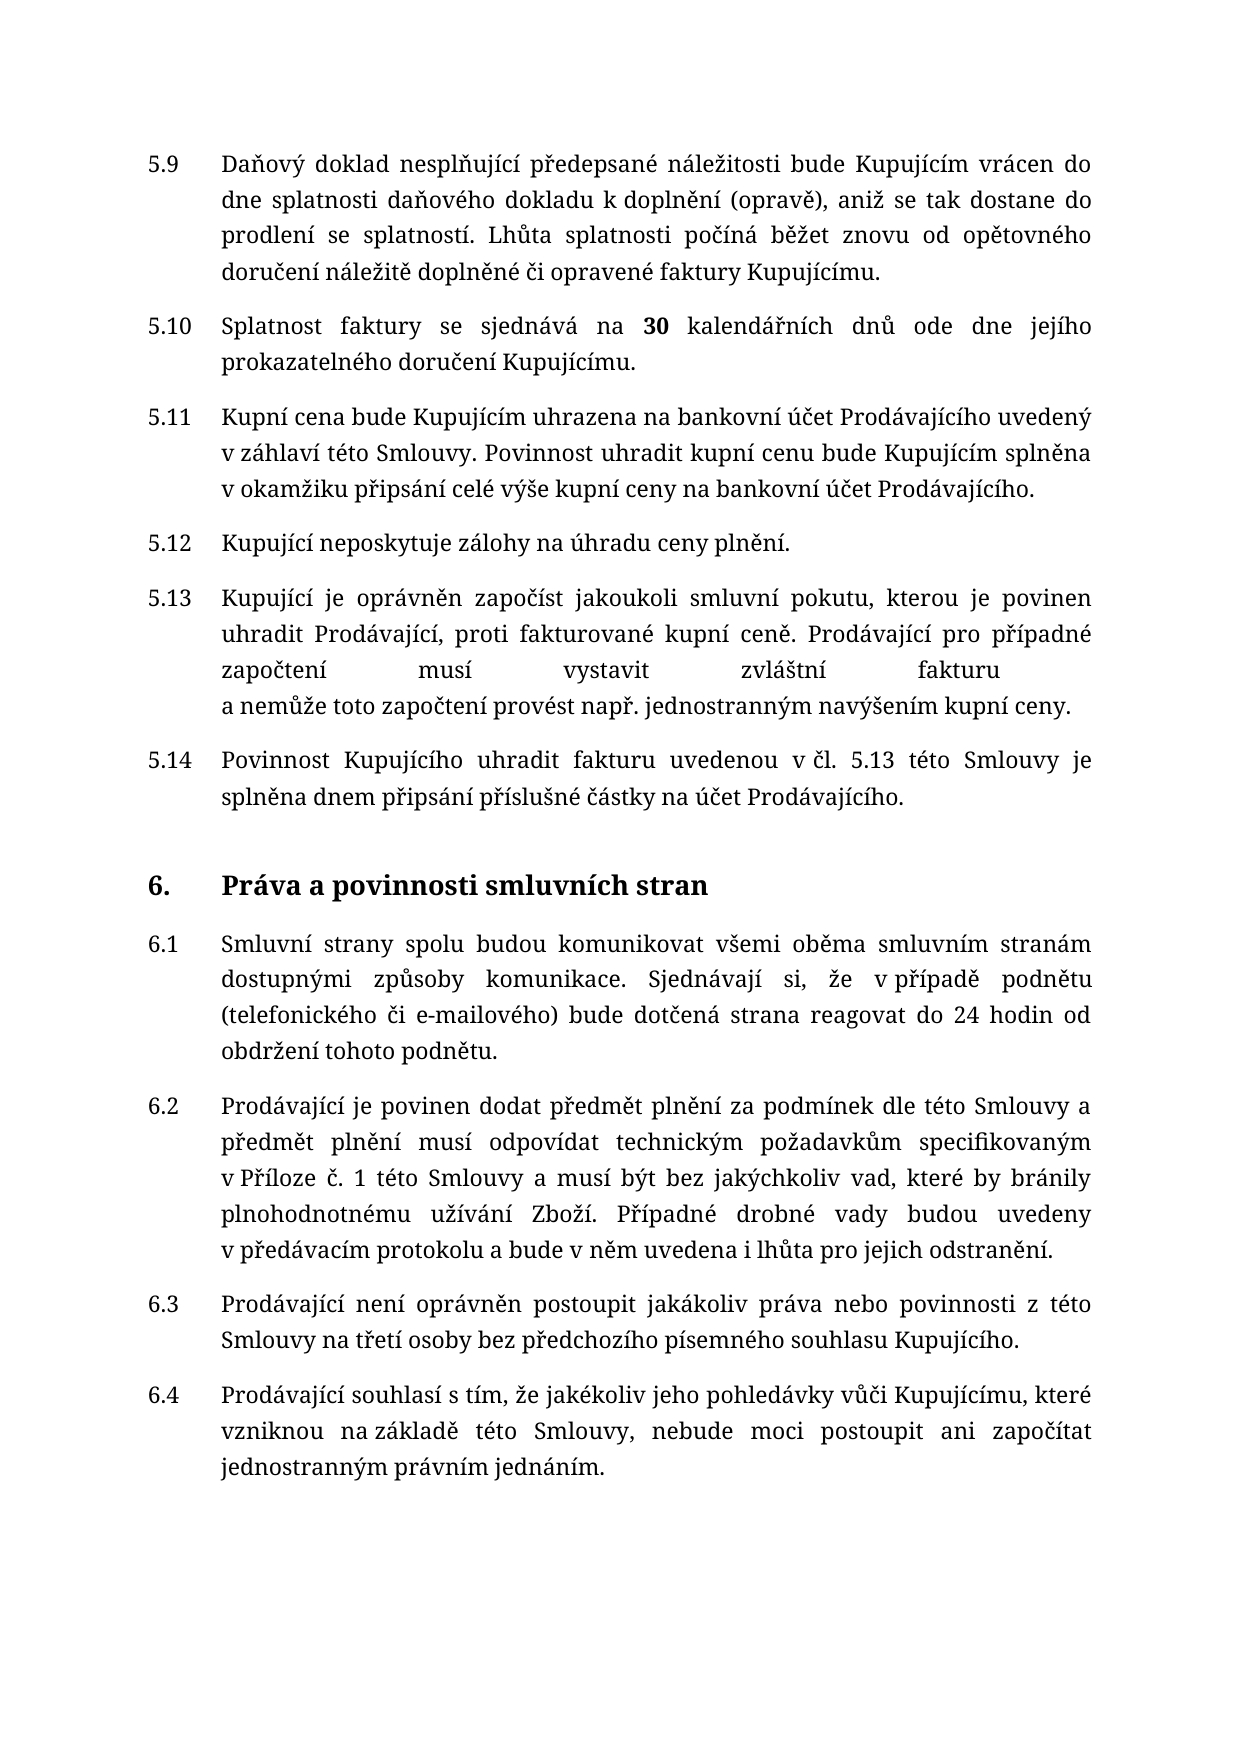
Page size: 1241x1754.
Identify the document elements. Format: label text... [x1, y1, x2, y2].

text 6. Práva a povinnosti smluvních stran [148, 866, 1093, 903]
text 6.2 Prodávající je povinen dodat předmět plnění za podmínek dle této Smlouvy a předmět plnění musí odpovídat technickým požadavkům specifikovaným v Příloze č. 1 této Smlouvy a musí být bez jakýchkoliv vad, které by bránily plnohodnotnému užívání Zboží. Případné drobné vady budou uvedeny v předávacím protokolu a bude v něm uvedena i lhůta pro jejich odstranění. [148, 1090, 1093, 1265]
text 5.14 Povinnost Kupujícího uhradit fakturu uvedenou v čl. 5.13 této Smlouvy je splněna dnem připsání příslušné částky na účet Prodávajícího. [148, 744, 1093, 812]
text 5.11 Kupní cena bude Kupujícím uhrazena na bankovní účet Prodávajícího uvedený v záhlaví této Smlouvy. Povinnost uhradit kupní cenu bude Kupujícím splněna v okamžiku připsání celé výše kupní ceny na bankovní účet Prodávajícího. [148, 401, 1093, 504]
text 6.4 Prodávající souhlasí s tím, že jakékoliv jeho pohledávky vůči Kupujícímu, které vzniknou na základě této Smlouvy, nebude moci postoupit ani započítat jednostranným právním jednáním. [148, 1379, 1093, 1482]
text 6.1 Smluvní strany spolu budou komunikovat všemi oběma smluvním stranám dostupnými způsoby komunikace. Sjednávají si, že v případě podnětu (telefonického či e-mailového) bude dotčená strana reagovat do 24 hodin od obdržení tohoto podnětu. [148, 927, 1093, 1067]
text 5.12 Kupující neposkytuje zálohy na úhradu ceny plnění. [148, 527, 1093, 558]
text 6.3 Prodávající není oprávněn postoupit jakákoliv práva nebo povinnosti z této Smlouvy na třetí osoby bez předchozího písemného souhlasu Kupujícího. [148, 1288, 1093, 1356]
text 5.10 Splatnost faktury se sjednává na 30 kalendářních dnů ode dne jejího prokazatelného doručení Kupujícímu. [148, 310, 1093, 377]
text 5.9 Daňový doklad nesplňující předepsané náležitosti bude Kupujícím vrácen do dne splatnosti daňového dokladu k doplnění (opravě), aniž se tak dostane do prodlení se splatností. Lhůta splatnosti počíná běžet znovu od opětovného doručení náležitě doplněné či opravené faktury Kupujícímu. [148, 148, 1093, 287]
text 5.13 Kupující je oprávněn započíst jakoukoli smluvní pokutu, kterou je povinen uhradit Prodávající, proti fakturované kupní ceně. Prodávající pro případné započtení musí vystavit zvláštní fakturu a nemůže toto započtení provést např. jednostranným navýšením kupní ceny. [148, 582, 1093, 721]
